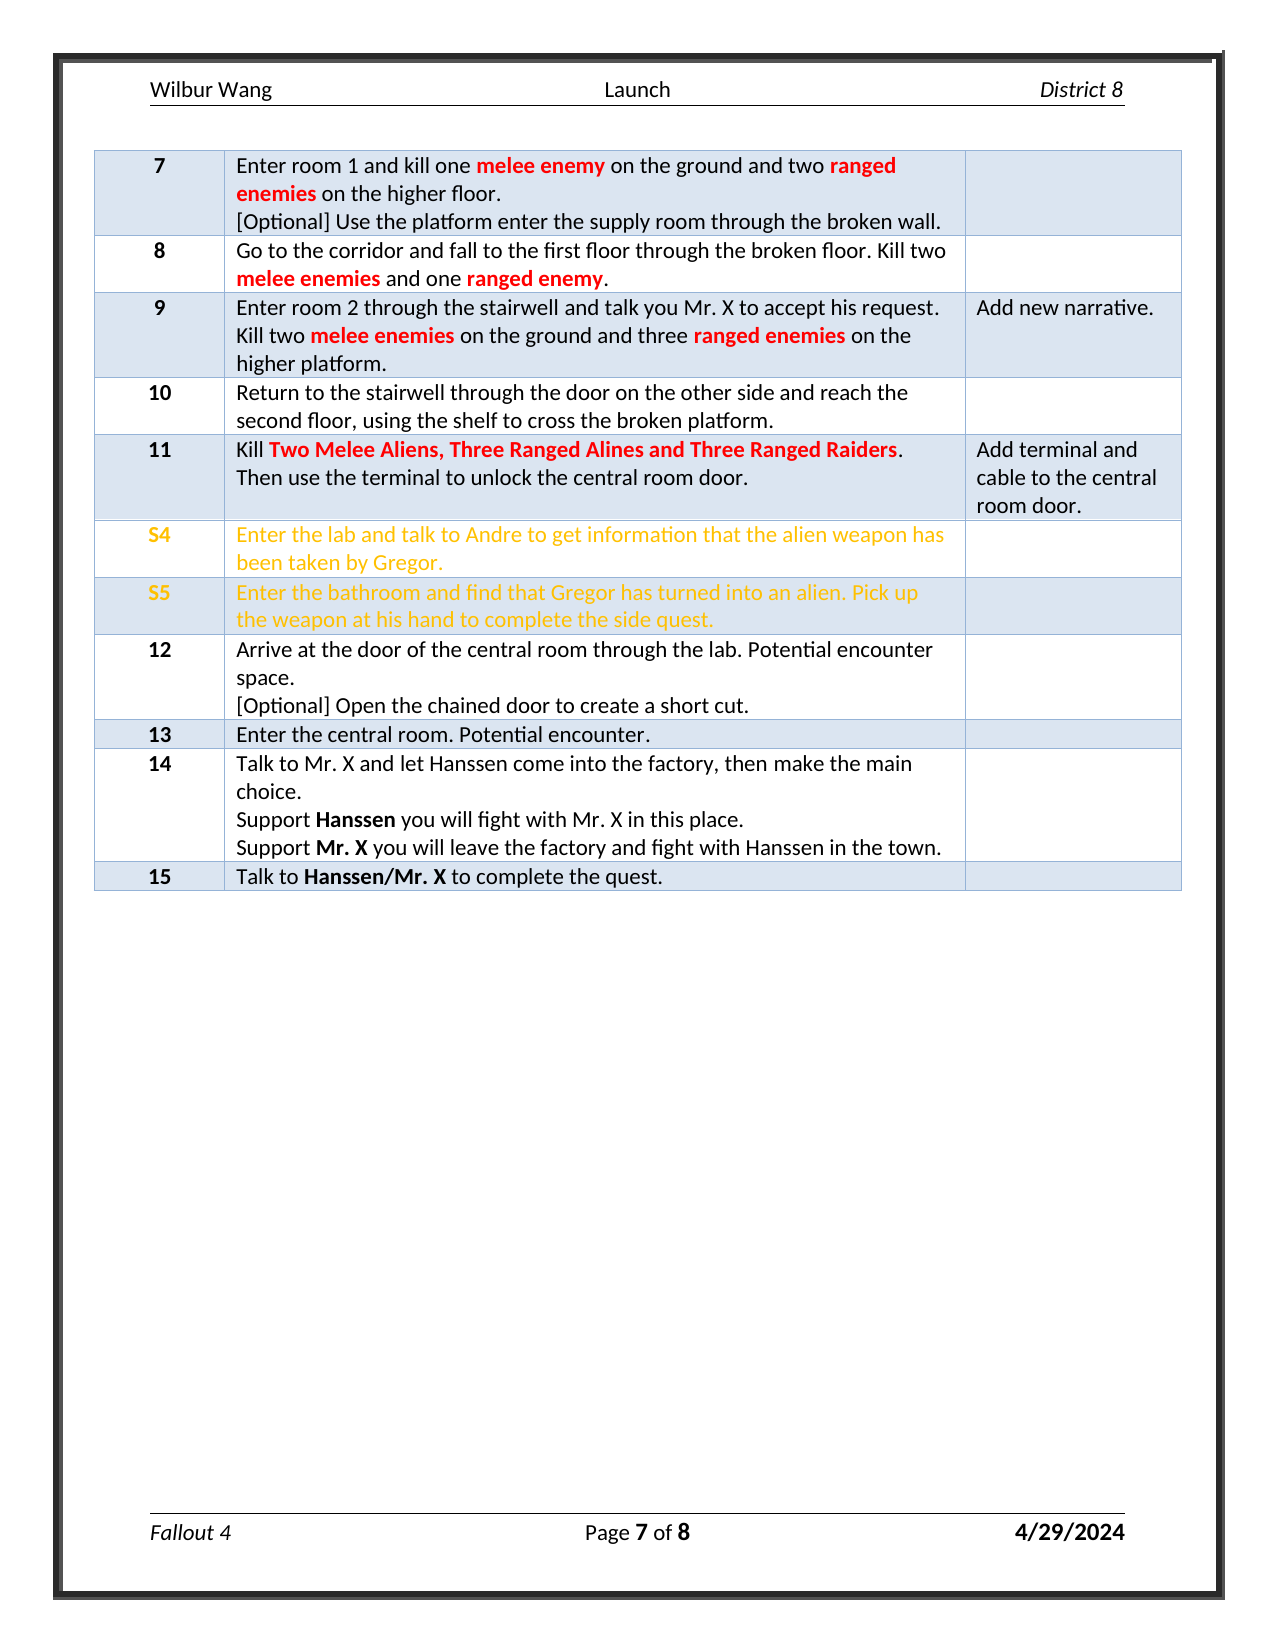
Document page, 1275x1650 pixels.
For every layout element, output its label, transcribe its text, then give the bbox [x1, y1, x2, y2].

table_cell 12 [95, 635, 224, 719]
table_cell [966, 378, 1181, 434]
table_cell Kill Two Melee Aliens, Three Ranged Alines and Three Ranged Raiders. Then use the terminal to unlock the central room door. [225, 435, 965, 519]
table_cell 11 [95, 435, 224, 519]
table_cell Enter the bathroom and find that Gregor has turned into an alien. Pick up the weapon at his hand to complete the side quest. [225, 578, 965, 634]
table_cell 14 [95, 749, 224, 861]
table_cell 8 [95, 236, 224, 292]
table_cell Enter the central room. Potential encounter. [225, 720, 965, 748]
table_cell 10 [95, 378, 224, 434]
table_cell Return to the stairwell through the door on the other side and reach the second floor, using the shelf to cross the broken platform. [225, 378, 965, 434]
table_cell [966, 720, 1181, 748]
table_cell [966, 236, 1181, 292]
table_cell S5 [95, 578, 224, 634]
table_cell S4 [95, 521, 224, 577]
table_cell [966, 521, 1181, 577]
table_cell Go to the corridor and fall to the first floor through the broken floor. Kill two melee enemies and one ranged enemy. [225, 236, 965, 292]
table_cell [966, 151, 1181, 235]
table_cell 15 [95, 862, 224, 890]
table_cell Add terminal and cable to the central room door. [966, 435, 1181, 519]
table_cell [966, 749, 1181, 861]
table_cell Add new narrative. [966, 293, 1181, 377]
table_cell Enter the lab and talk to Andre to get information that the alien weapon has been taken by Gregor. [225, 521, 965, 577]
table_cell 13 [95, 720, 224, 748]
table_cell 9 [95, 293, 224, 377]
table_cell [966, 635, 1181, 719]
table_cell Talk to Mr. X and let Hanssen come into the factory, then make the main choice. Support Hanssen you will fight with Mr. X in this place. Support Mr. X you will leave the factory and fight with Hanssen in the town. [225, 749, 965, 861]
table_cell Arrive at the door of the central room through the lab. Potential encounter space. [Optional] Open the chained door to create a short cut. [225, 635, 965, 719]
table_cell Enter room 2 through the stairwell and talk you Mr. X to accept his request. Kill two melee enemies on the ground and three ranged enemies on the higher platform. [225, 293, 965, 377]
table_cell [966, 578, 1181, 634]
table_cell Talk to Hanssen/Mr. X to complete the quest. [225, 862, 965, 890]
table_cell 7 [95, 151, 224, 235]
table_cell [966, 862, 1181, 890]
table_cell Enter room 1 and kill one melee enemy on the ground and two ranged enemies on the higher floor. [Optional] Use the platform enter the supply room through the broken wall. [225, 151, 965, 235]
